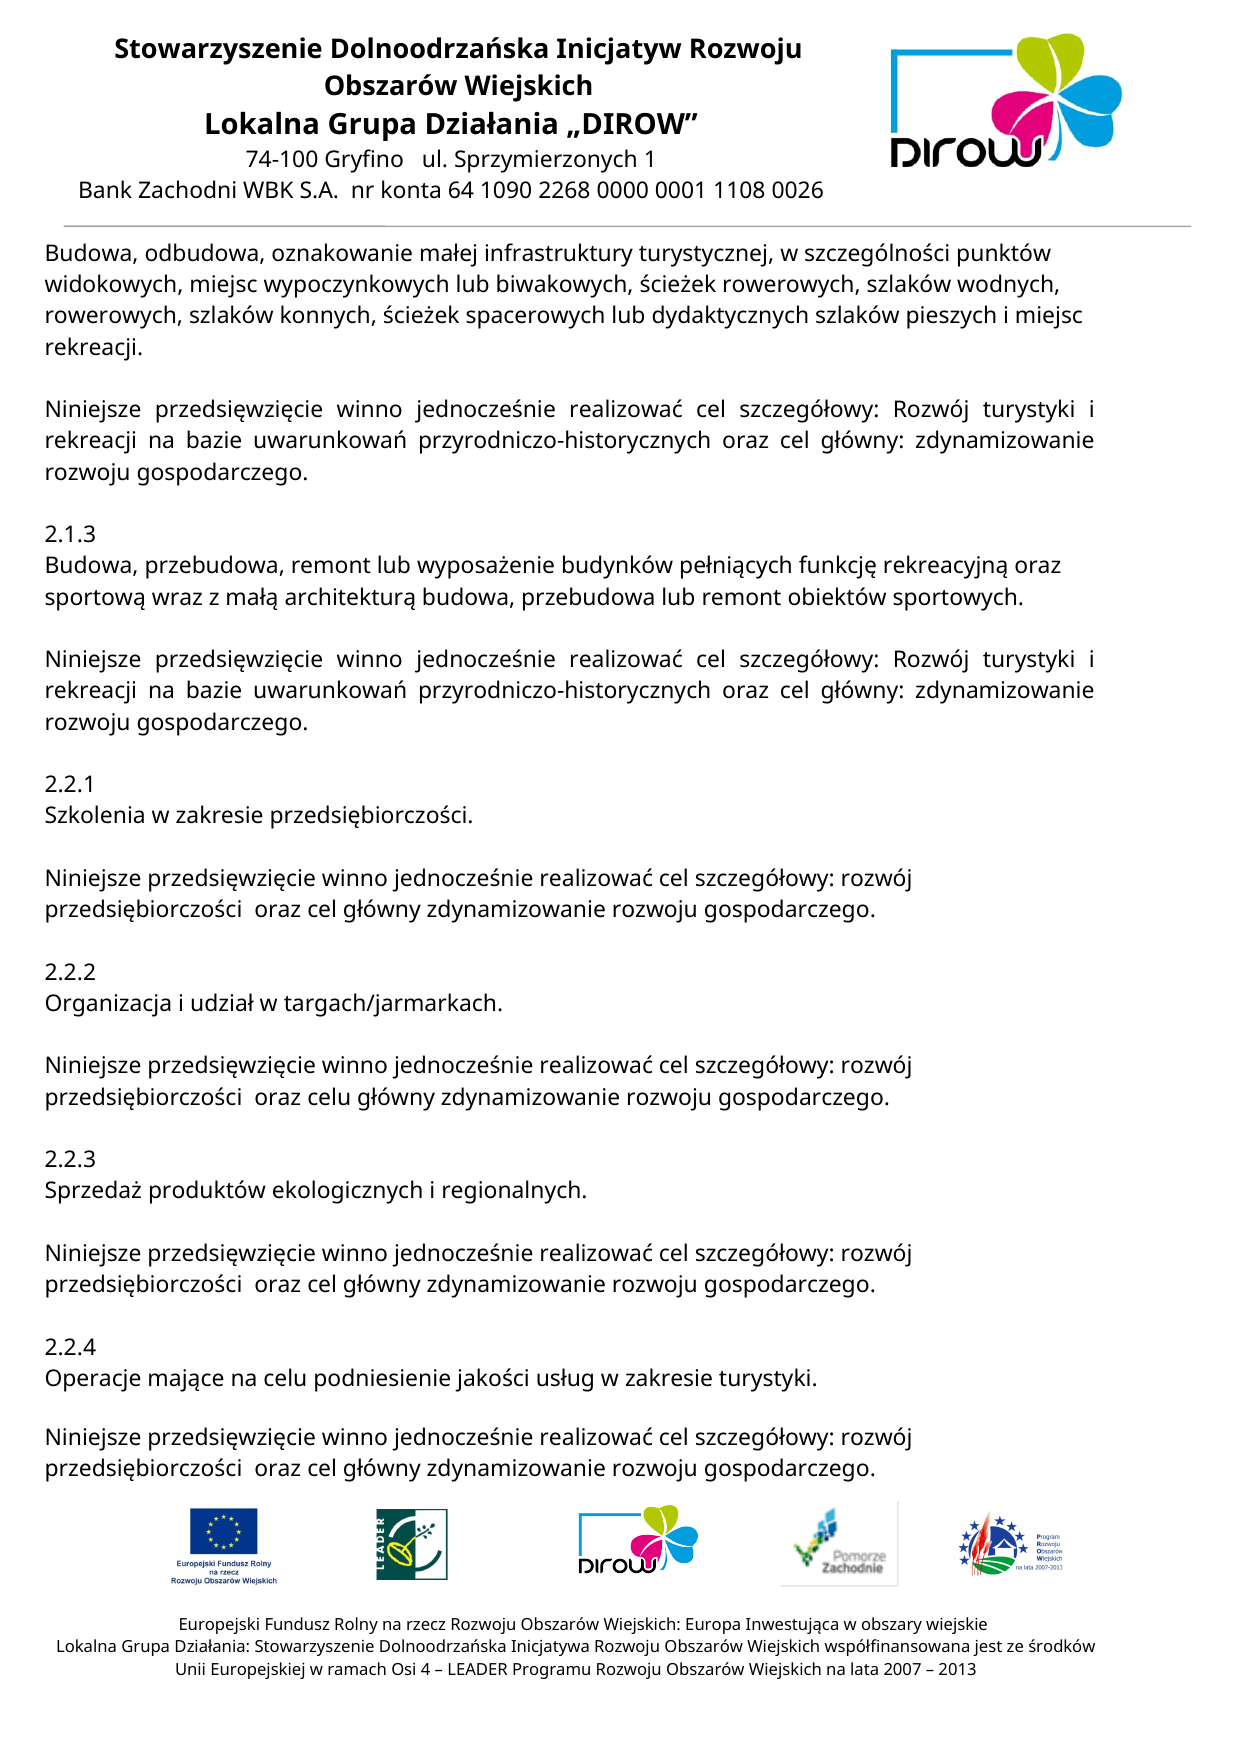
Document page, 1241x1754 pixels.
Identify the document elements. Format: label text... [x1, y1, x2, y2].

text Budowa, odbudowa, oznakowanie małej infrastruktury turystycznej, w szczególności punktów widokowych, miejsc wypoczynkowych lub biwakowych, ścieżek rowerowych, szlaków wodnych, rowerowych, szlaków konnych, ścieżek spacerowych lub dydaktycznych szlaków pieszych i miejsc rekreacji. [44, 237, 1107, 362]
text 2.1.3 [44, 518, 1107, 549]
text Szkolenia w zakresie przedsiębiorczości. [44, 799, 1107, 831]
picture [958, 1509, 1063, 1577]
picture [571, 1496, 700, 1578]
text 2.2.3 [44, 1143, 1107, 1174]
picture [168, 1503, 280, 1588]
text Niniejsze przedsięwzięcie winno jednocześnie realizować cel szczegółowy: rozwój przedsiębiorczości oraz celu główny zdynamizowanie rozwoju gospodarczego. [44, 1049, 1107, 1112]
text 2.2.2 [44, 956, 1107, 987]
text 2.2.1 [44, 768, 1107, 799]
text Organizacja i udział w targach/jarmarkach. [44, 987, 1107, 1018]
text Sprzedaż produktów ekologicznych i regionalnych. [44, 1174, 1107, 1206]
picture [376, 1509, 448, 1580]
text Budowa, przebudowa, remont lub wyposażenie budynków pełniących funkcję rekreacyjną oraz sportową wraz z małą architekturą budowa, przebudowa lub remont obiektów sportowych. [44, 549, 1107, 612]
text Operacje mające na celu podniesienie jakości usług w zakresie turystyki. [44, 1362, 1107, 1393]
picture [828, 10, 1151, 210]
picture [780, 1501, 899, 1588]
text 2.2.4 [44, 1331, 1107, 1362]
